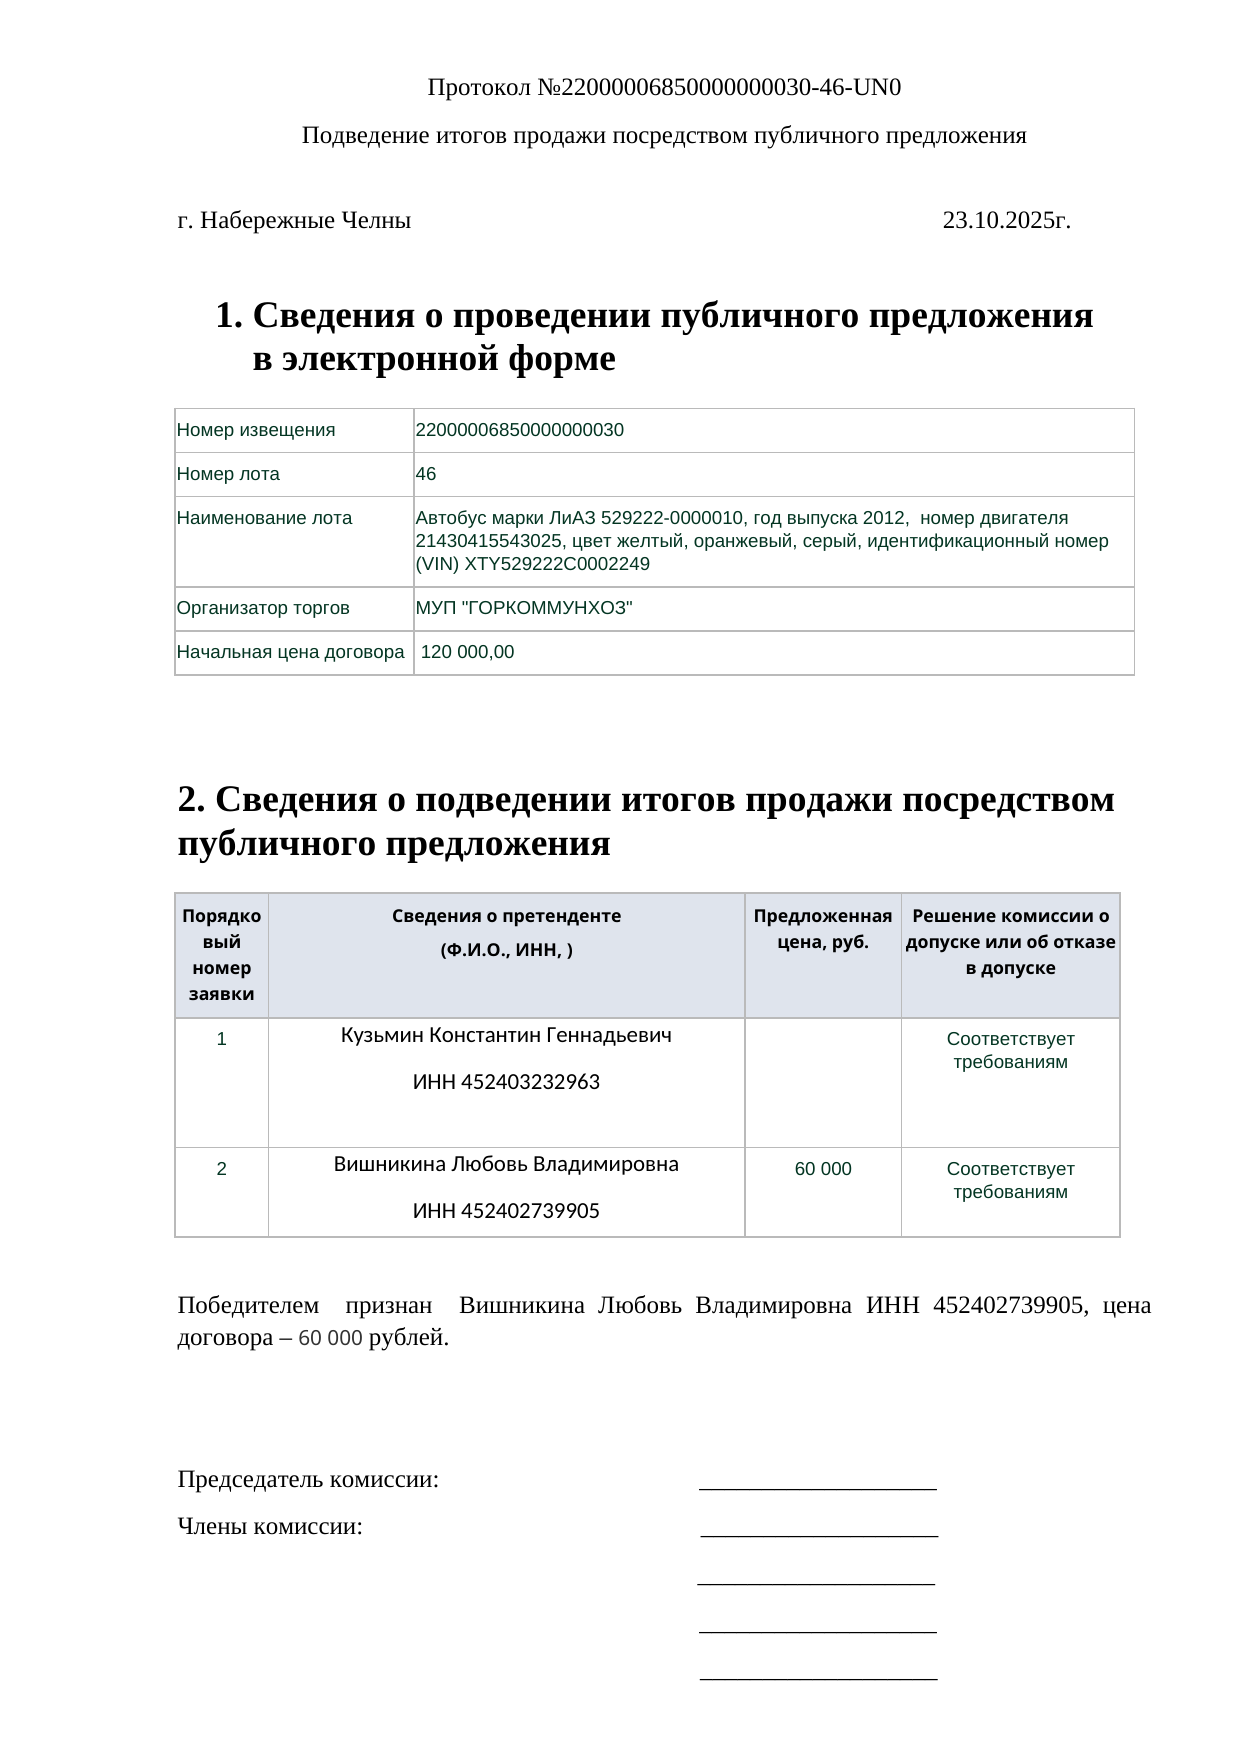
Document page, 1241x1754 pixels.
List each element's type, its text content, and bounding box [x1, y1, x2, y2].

table_header Номер извещения [176, 409, 413, 452]
table_cell 120 000,00 [415, 632, 1134, 674]
text Подведение итогов продажи посредством публичного предложения [177, 120, 1152, 149]
table_cell [746, 1019, 901, 1146]
text Протокол №22000006850000000030-46-UN0 [177, 72, 1152, 101]
table_header Предложенная цена, руб. [746, 894, 901, 1017]
text ___________________ [251, 1654, 1152, 1683]
text Члены комиссии: ___________________ [177, 1511, 1152, 1540]
text 2. Сведения о подведении итогов продажи посредством публичного предложения [177, 777, 1152, 863]
table_cell 1 [176, 1019, 268, 1146]
table_cell МУП "ГОРКОММУНХОЗ" [415, 588, 1134, 630]
table_cell Вишникина Любовь Владимировна ИНН 452402739905 [269, 1148, 744, 1236]
text г. Набережные Челны 23.10.2025г. [177, 206, 1152, 234]
table_cell 46 [415, 453, 1134, 496]
text Победителем признан Вишникина Любовь Владимировна ИНН 452402739905, цена договора – 60 000 рублей. [177, 1285, 1152, 1352]
table_cell Начальная цена договора [176, 632, 413, 674]
table_header 22000006850000000030 [415, 409, 1134, 452]
text Председатель комиссии: ___________________ [177, 1464, 1152, 1492]
table_cell Наименование лота [176, 497, 413, 586]
table_cell Соответствует требованиям [902, 1019, 1119, 1146]
table_cell 2 [176, 1148, 268, 1236]
table_cell Организатор торгов [176, 588, 413, 630]
table_header Сведения о претенденте (Ф.И.О., ИНН, ) [269, 894, 744, 1017]
text ___________________ [693, 1607, 1152, 1636]
table_header Порядковый номер заявки [176, 894, 268, 1017]
table_cell Кузьмин Константин Геннадьевич ИНН 452403232963 [269, 1019, 744, 1146]
table_cell Соответствует требованиям [902, 1148, 1119, 1236]
table_cell Номер лота [176, 453, 413, 496]
table_cell Автобус марки ЛиАЗ 529222-0000010, год выпуска 2012, номер двигателя 21430415543025, цвет желтый, оранжевый, серый, идентификационный номер (VIN) XTY529222C0002249 [415, 497, 1134, 586]
text ___________________ [177, 1559, 1152, 1588]
table_header Решение комиссии о допуске или об отказе в допуске [902, 894, 1119, 1017]
table_cell 60 000 [746, 1148, 901, 1236]
list Сведения о проведении публичного предложения в электронной форме [215, 292, 1152, 378]
